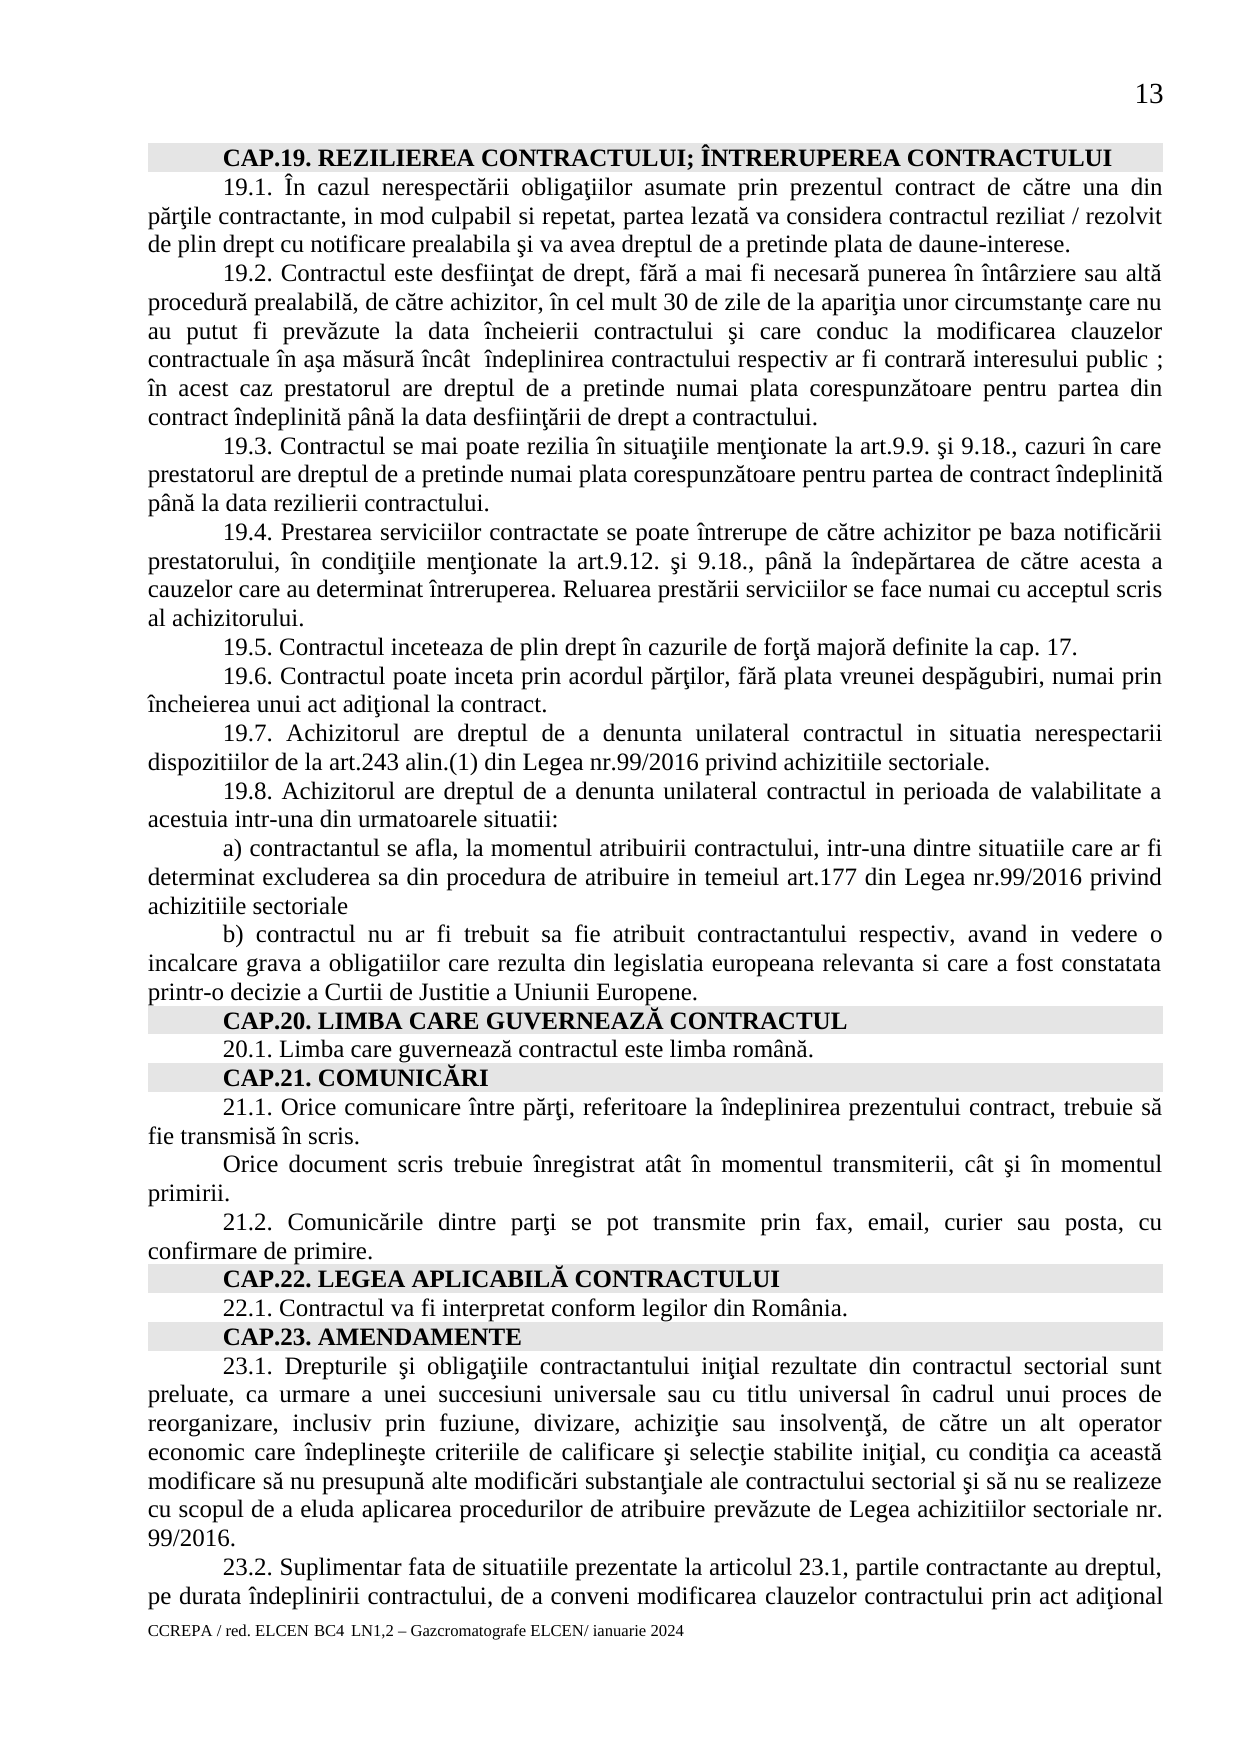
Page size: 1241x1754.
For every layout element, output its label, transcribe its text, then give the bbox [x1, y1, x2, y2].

text 23.1. Drepturile şi obligaţiile contractantului iniţial rezultate din contractul sectorial sunt preluate, ca urmare a unei succesiuni universale sau cu titlu universal în cadrul unui proces de reorganizare, inclusiv prin fuziune, divizare, achiziţie sau insolvenţă, de către un alt operator economic care îndeplineşte criteriile de calificare şi selecţie stabilite iniţial, cu condiţia ca această modificare să nu presupună alte modificări substanţiale ale contractului sectorial şi să nu se realizeze cu scopul de a eluda aplicarea procedurilor de atribuire prevăzute de Legea achizitiilor sectoriale nr. 99/2016. [148, 1351, 1163, 1552]
text 19.3. Contractul se mai poate rezilia în situaţiile menţionate la art.9.9. şi 9.18., cazuri în care prestatorul are dreptul de a pretinde numai plata corespunzătoare pentru partea de contract îndeplinită până la data rezilierii contractului. [148, 431, 1163, 517]
text 20.1. Limba care guvernează contractul este limba română. [148, 1034, 1163, 1063]
text 19.1. În cazul nerespectării obligaţiilor asumate prin prezentul contract de către una din părţile contractante, in mod culpabil si repetat, partea lezată va considera contractul reziliat / rezolvit de plin drept cu notificare prealabila şi va avea dreptul de a pretinde plata de daune-interese. [148, 172, 1163, 258]
text 21.1. Orice comunicare între părţi, referitoare la îndeplinirea prezentului contract, trebuie să fie transmisă în scris. [148, 1092, 1163, 1149]
subtitle CAP.23. AMENDAMENTE [148, 1322, 1163, 1351]
text 19.8. Achizitorul are dreptul de a denunta unilateral contractul in perioada de valabilitate a acestuia intr-una din urmatoarele situatii: [148, 776, 1163, 833]
text Orice document scris trebuie înregistrat atât în momentul transmiterii, cât şi în momentul primirii. [148, 1149, 1163, 1207]
text 19.6. Contractul poate inceta prin acordul părţilor, fără plata vreunei despăgubiri, numai prin încheierea unui act adiţional la contract. [148, 661, 1163, 718]
subtitle CAP.20. LIMBA CARE GUVERNEAZĂ CONTRACTUL [148, 1006, 1163, 1034]
text 19.7. Achizitorul are dreptul de a denunta unilateral contractul in situatia nerespectarii dispozitiilor de la art.243 alin.(1) din Legea nr.99/2016 privind achizitiile sectoriale. [148, 718, 1163, 776]
text 22.1. Contractul va fi interpretat conform legilor din România. [148, 1293, 1163, 1322]
text 21.2. Comunicările dintre parţi se pot transmite prin fax, email, curier sau posta, cu confirmare de primire. [148, 1207, 1163, 1264]
subtitle CAP.19. REZILIEREA CONTRACTULUI; ÎNTRERUPEREA CONTRACTULUI [148, 143, 1163, 172]
subtitle CAP.22. LEGEA APLICABILĂ CONTRACTULUI [148, 1264, 1163, 1293]
text b) contractul nu ar fi trebuit sa fie atribuit contractantului respectiv, avand in vedere o incalcare grava a obligatiilor care rezulta din legislatia europeana relevanta si care a fost constatata printr-o decizie a Curtii de Justitie a Uniunii Europene. [148, 919, 1163, 1006]
text 19.5. Contractul inceteaza de plin drept în cazurile de forţă majoră definite la cap. 17. [148, 632, 1163, 661]
text 19.4. Prestarea serviciilor contractate se poate întrerupe de către achizitor pe baza notificării prestatorului, în condiţiile menţionate la art.9.12. şi 9.18., până la îndepărtarea de către acesta a cauzelor care au determinat întreruperea. Reluarea prestării serviciilor se face numai cu acceptul scris al achizitorului. [148, 517, 1163, 632]
text a) contractantul se afla, la momentul atribuirii contractului, intr-una dintre situatiile care ar fi determinat excluderea sa din procedura de atribuire in temeiul art.177 din Legea nr.99/2016 privind achizitiile sectoriale [148, 833, 1163, 919]
subtitle CAP.21. COMUNICĂRI [148, 1063, 1163, 1092]
text 19.2. Contractul este desfiinţat de drept, fără a mai fi necesară punerea în întârziere sau altă procedură prealabilă, de către achizitor, în cel mult 30 de zile de la apariţia unor circumstanţe care nu au putut fi prevăzute la data încheierii contractului şi care conduc la modificarea clauzelor contractuale în aşa măsură încât îndeplinirea contractului respectiv ar fi contrară interesului public ; în acest caz prestatorul are dreptul de a pretinde numai plata corespunzătoare pentru partea din contract îndeplinită până la data desfiinţării de drept a contractului. [148, 258, 1163, 431]
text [148, 1552, 1163, 1609]
